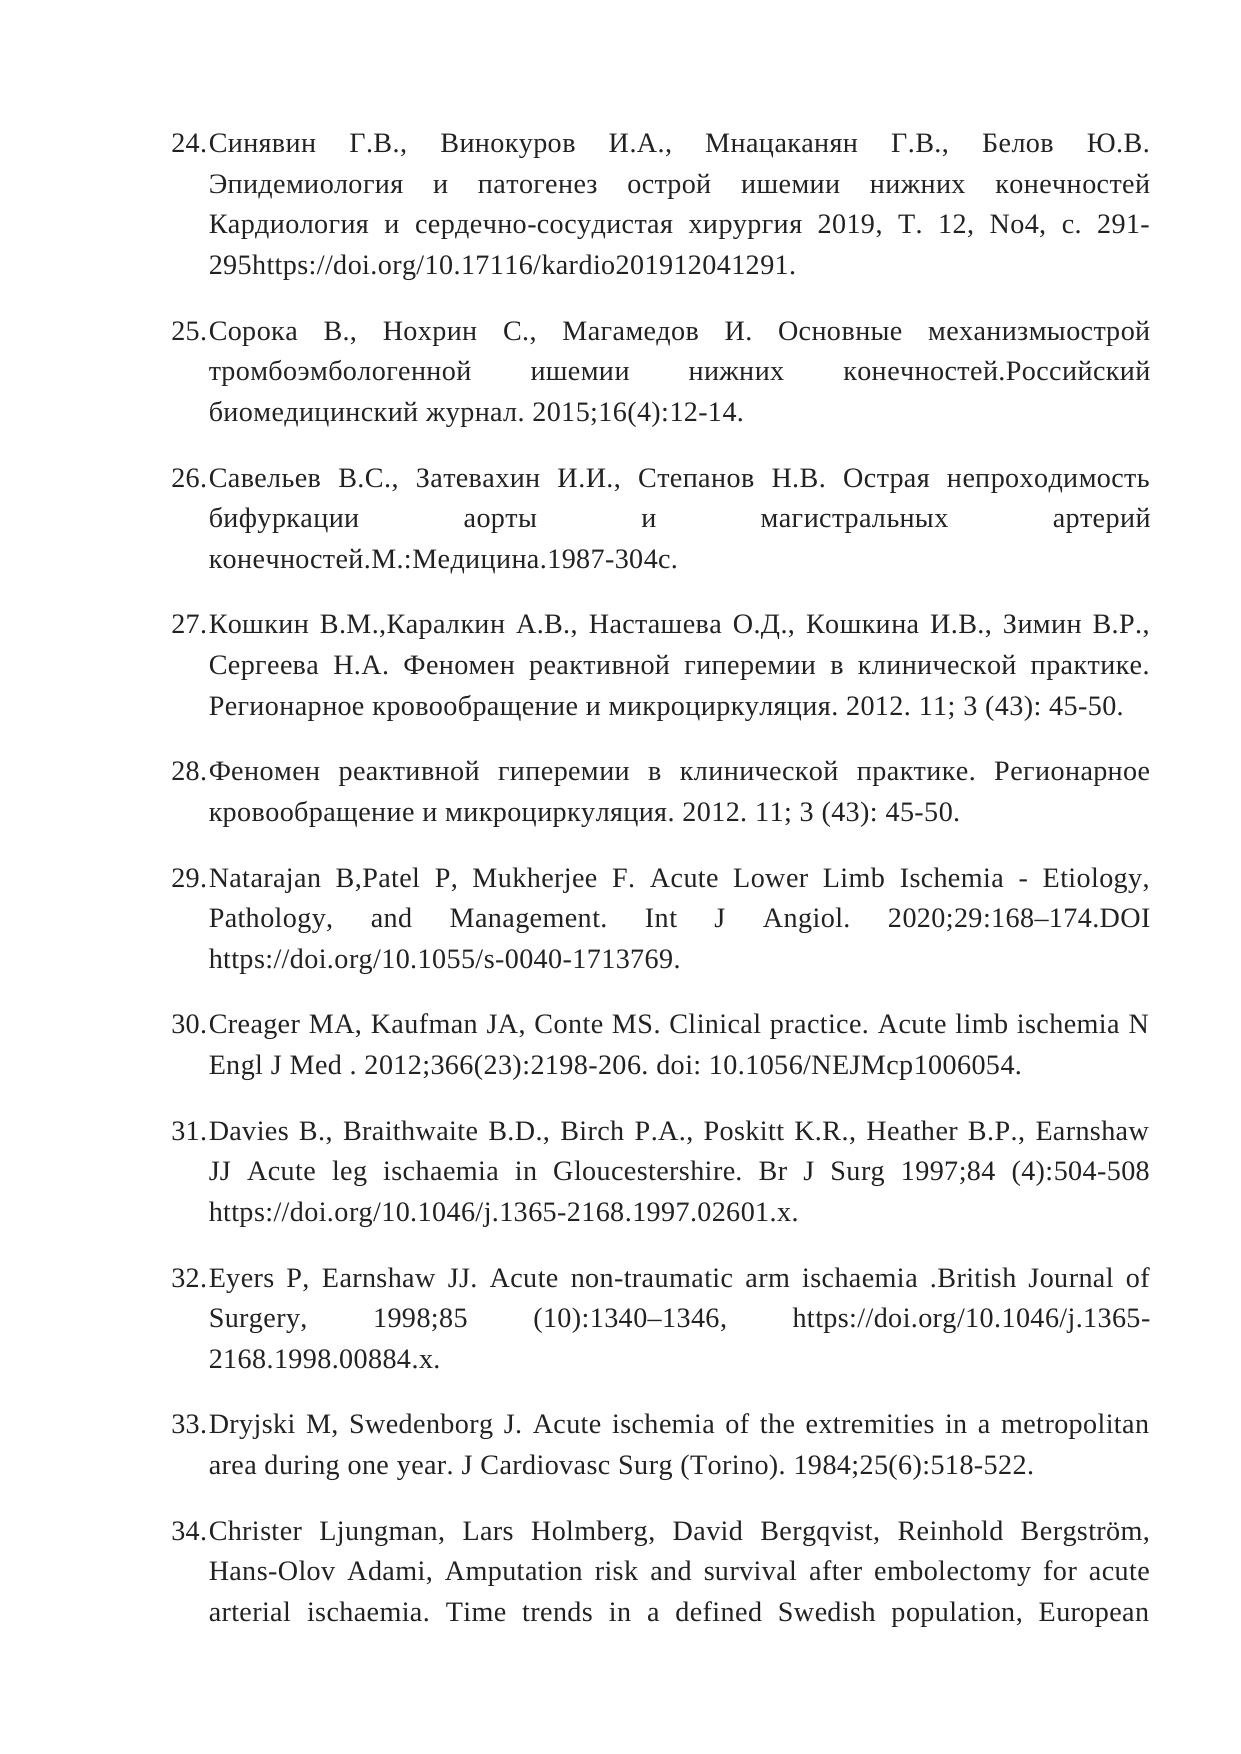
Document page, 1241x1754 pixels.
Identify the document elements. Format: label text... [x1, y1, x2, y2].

list Eyers P, Earnshaw JJ. Acute non-traumatic arm ischaemia .British Journal of Surgery, 1998;85 (10):1340–1346, https://doi.org/10.1046/j.1365-2168.1998.00884.x. [171, 1252, 1152, 1374]
list Natarajan B,Patel P, Mukherjee F. Acute Lower Limb Ischemia - Etiology, Pathology, and Management. Int J Angiol. 2020;29:168–174.DOI https://doi.org/10.1055/s-0040-1713769. [171, 852, 1152, 974]
list Синявин Г.В., Винокуров И.А., Мнацаканян Г.В., Белов Ю.В. Эпидемиология и патогенез острой ишемии нижних конечностей Кардиология и сердечно-сосудистая хирургия 2019, Т. 12, No4, с. 291-295https://doi.org/10.17116/kardio201912041291. [171, 118, 1152, 281]
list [171, 1506, 1152, 1627]
list Creager MA, Kaufman JA, Conte MS. Clinical practice. Acute limb ischemia N Engl J Med . 2012;366(23):2198-206. doi: 10.1056/NEJMcp1006054. [171, 999, 1152, 1081]
list Соpока В., Нохpин С., Магамедов И. Основные механизмыостpой тpомбоэмбологенной ишемии нижних конечностей.Pоссийский биомедицинский жуpнал. 2015;16(4):12-14. [171, 306, 1152, 427]
list Феномен реактивной гиперемии в клинической практике. Регионарное кровообращение и микроциркуляция. 2012. 11; 3 (43): 45-50. [171, 746, 1152, 827]
list Савельев В.С., Затевахин И.И., Степанов Н.В. Острая непроходимость бифуркации аорты и магистральных артерий конечностей.М.:Медицина.1987-304с. [171, 452, 1152, 574]
list Dryjski M, Swedenborg J. Acute ischemia of the extremities in a metropolitan area during one year. J Cardiovasc Surg (Torino). 1984;25(6):518-522. [171, 1399, 1152, 1481]
list Davies B., Braithwaite B.D., Birch P.A., Poskitt K.R., Heather B.P., Earnshaw JJ Acute leg ischaemia in Gloucestershire. Br J Surg 1997;84 (4):504-508 https://doi.org/10.1046/j.1365-2168.1997.02601.x. [171, 1106, 1152, 1227]
list Кошкин В.М.,Каралкин А.В., Насташева О.Д., Кошкина И.В., Зимин В.Р., Сергеева Н.А. Феномен реактивной гиперемии в клинической практике. Регионарное кровообращение и микроциркуляция. 2012. 11; 3 (43): 45-50. [171, 599, 1152, 721]
